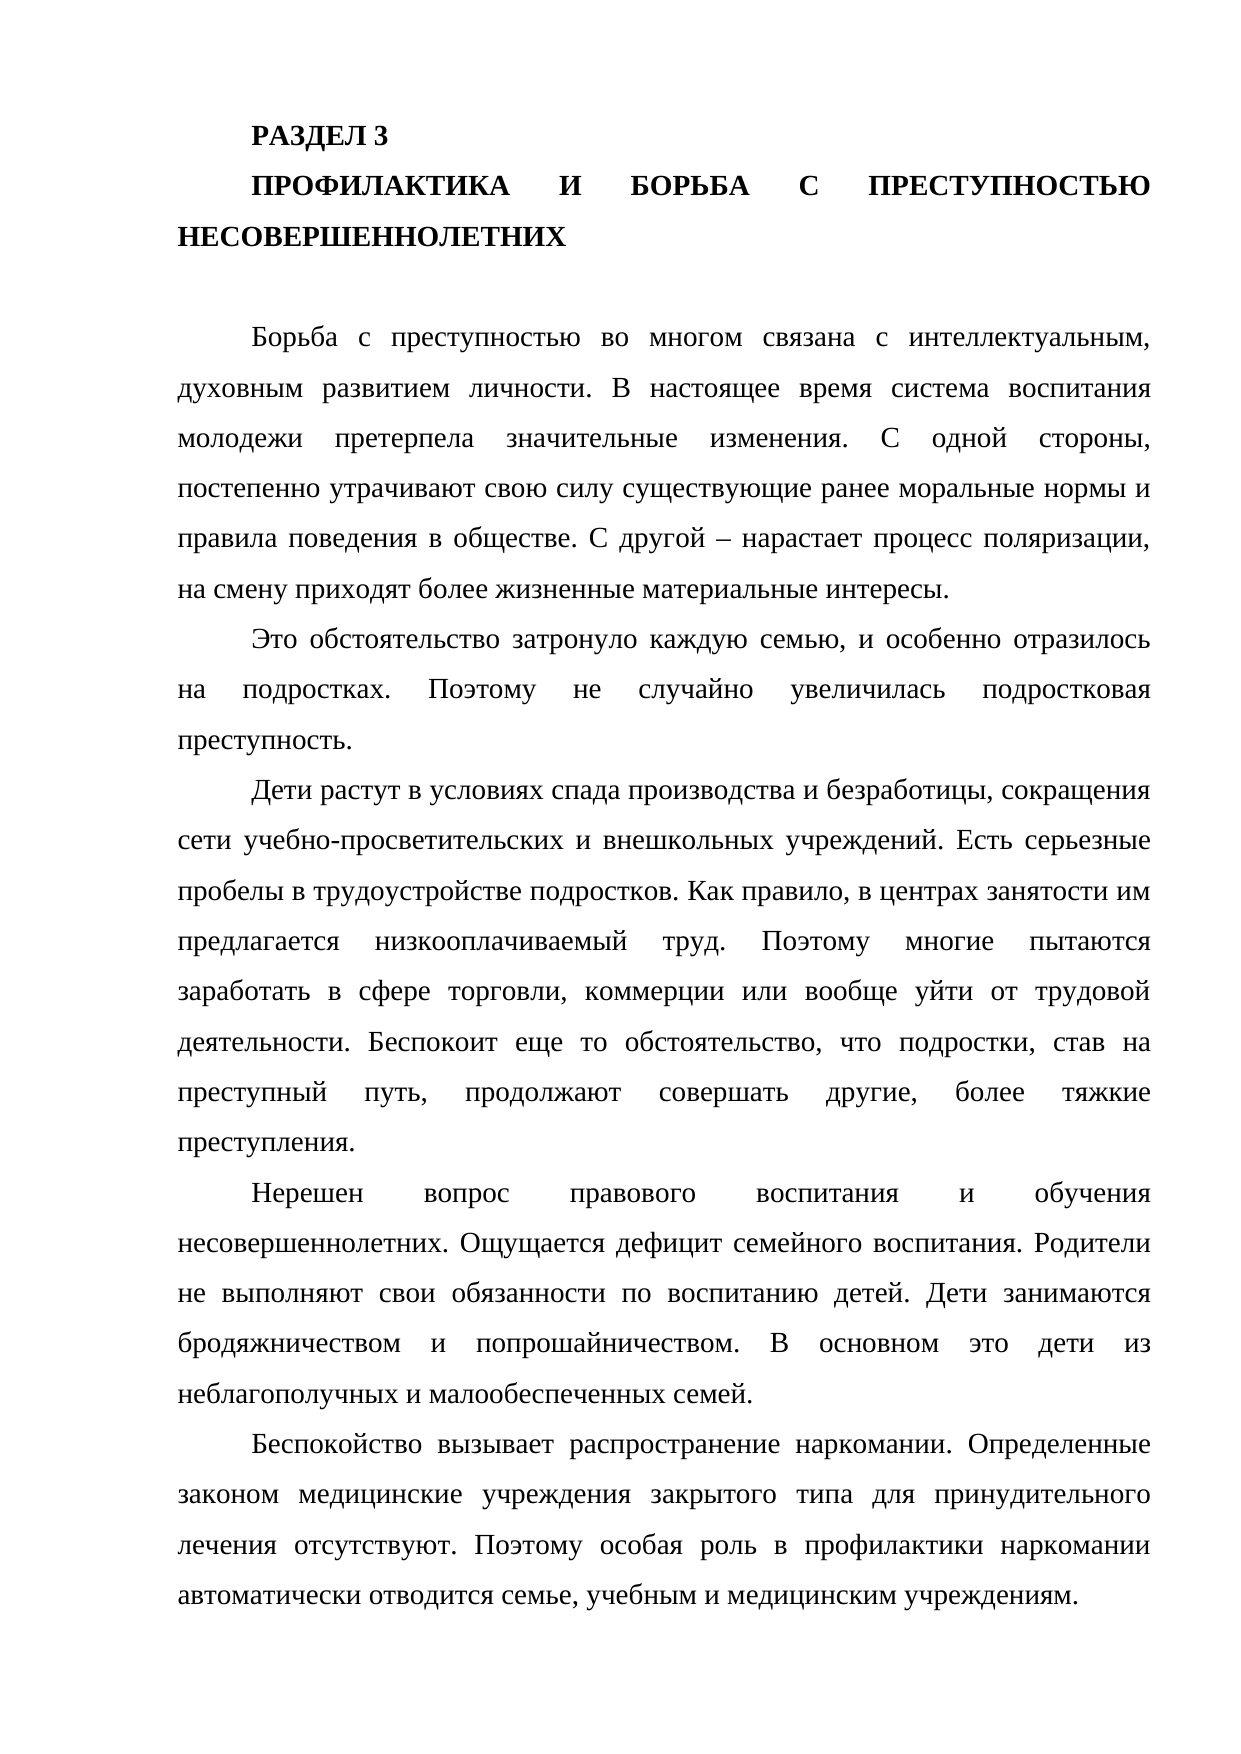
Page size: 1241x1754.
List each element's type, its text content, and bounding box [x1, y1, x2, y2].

text Нерешен вопрос правового воспитания и обучения несовершеннолетних. Ощущается дефицит семейного воспитания. Родители не выполняют свои обязанности по воспитанию детей. Дети занимаются бродяжничеством и попрошайничеством. В основном это дети из неблагополучных и малообеспеченных семей. [177, 1175, 1152, 1409]
text Беспокойство вызывает распространение наркомании. Определенные законом медицинские учреждения закрытого типа для принудительного лечения отсутствуют. Поэтому особая роль в профилактики наркомании автоматически отводится семье, учебным и медицинским учреждениям. [177, 1426, 1152, 1611]
text Это обстоятельство затронуло каждую семью, и особенно отразилось на подростках. Поэтому не случайно увеличилась подростковая преступность. [177, 621, 1152, 755]
text Борьба с преступностью во многом связана с интеллектуальным, духовным развитием личности. В настоящее время система воспитания молодежи претерпела значительные изменения. С одной стороны, постепенно утрачивают свою силу существующие ранее моральные нормы и правила поведения в обществе. С другой – нарастает процесс поляризации, на смену приходят более жизненные материальные интересы. [177, 319, 1152, 604]
text РАЗДЕЛ 3 [177, 118, 1152, 152]
text ПРОФИЛАКТИКА И БОРЬБА С ПРЕСТУПНОСТЬЮ НЕСОВЕРШЕННОЛЕТНИХ [177, 168, 1152, 252]
text Дети растут в условиях спада производства и безработицы, сокращения сети учебно-просветительских и внешкольных учреждений. Есть серьезные пробелы в трудоустройстве подростков. Как правило, в центрах занятости им предлагается низкооплачиваемый труд. Поэтому многие пытаются заработать в сфере торговли, коммерции или вообще уйти от трудовой деятельности. Беспокоит еще то обстоятельство, что подростки, став на преступный путь, продолжают совершать другие, более тяжкие преступления. [177, 772, 1152, 1158]
